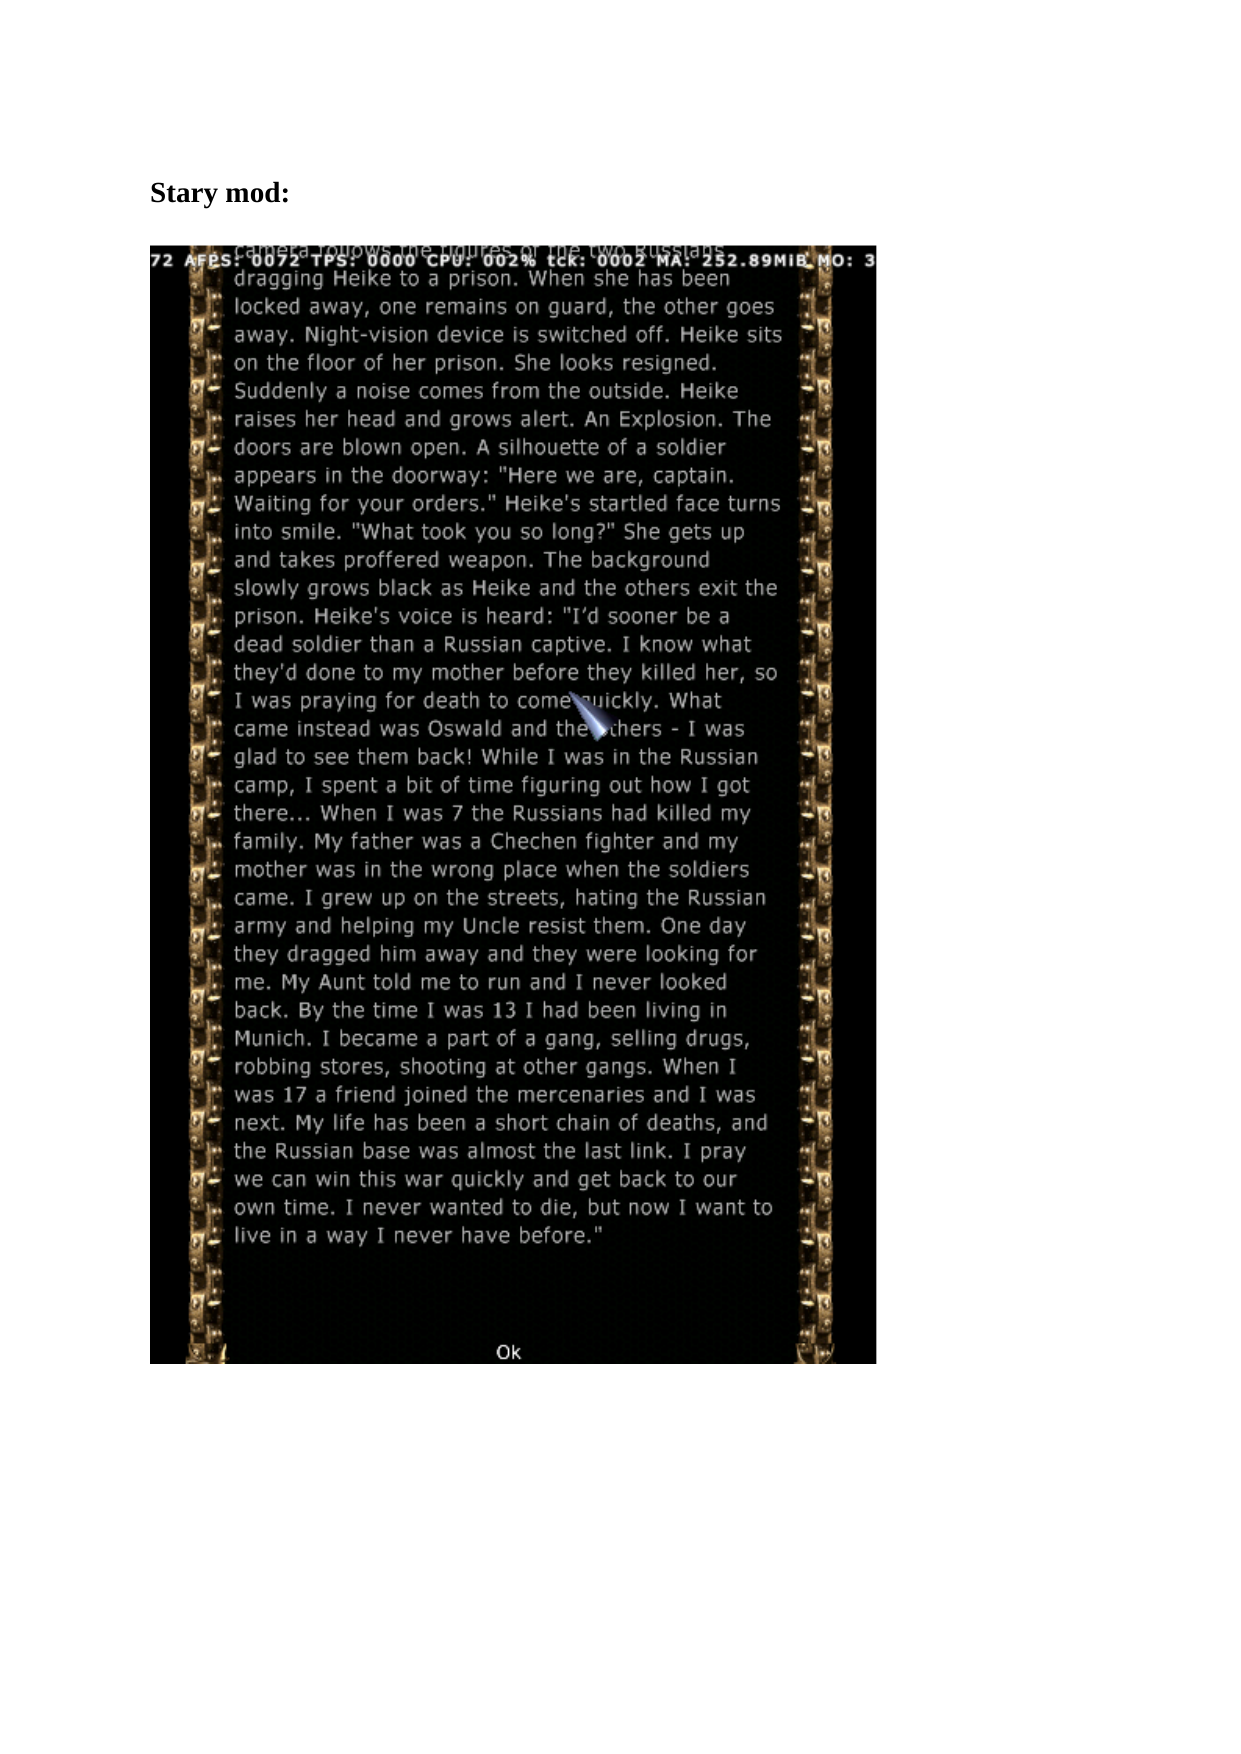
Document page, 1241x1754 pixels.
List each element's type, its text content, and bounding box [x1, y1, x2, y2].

subtitle Stary mod: [150, 175, 1090, 208]
picture [150, 238, 877, 1364]
